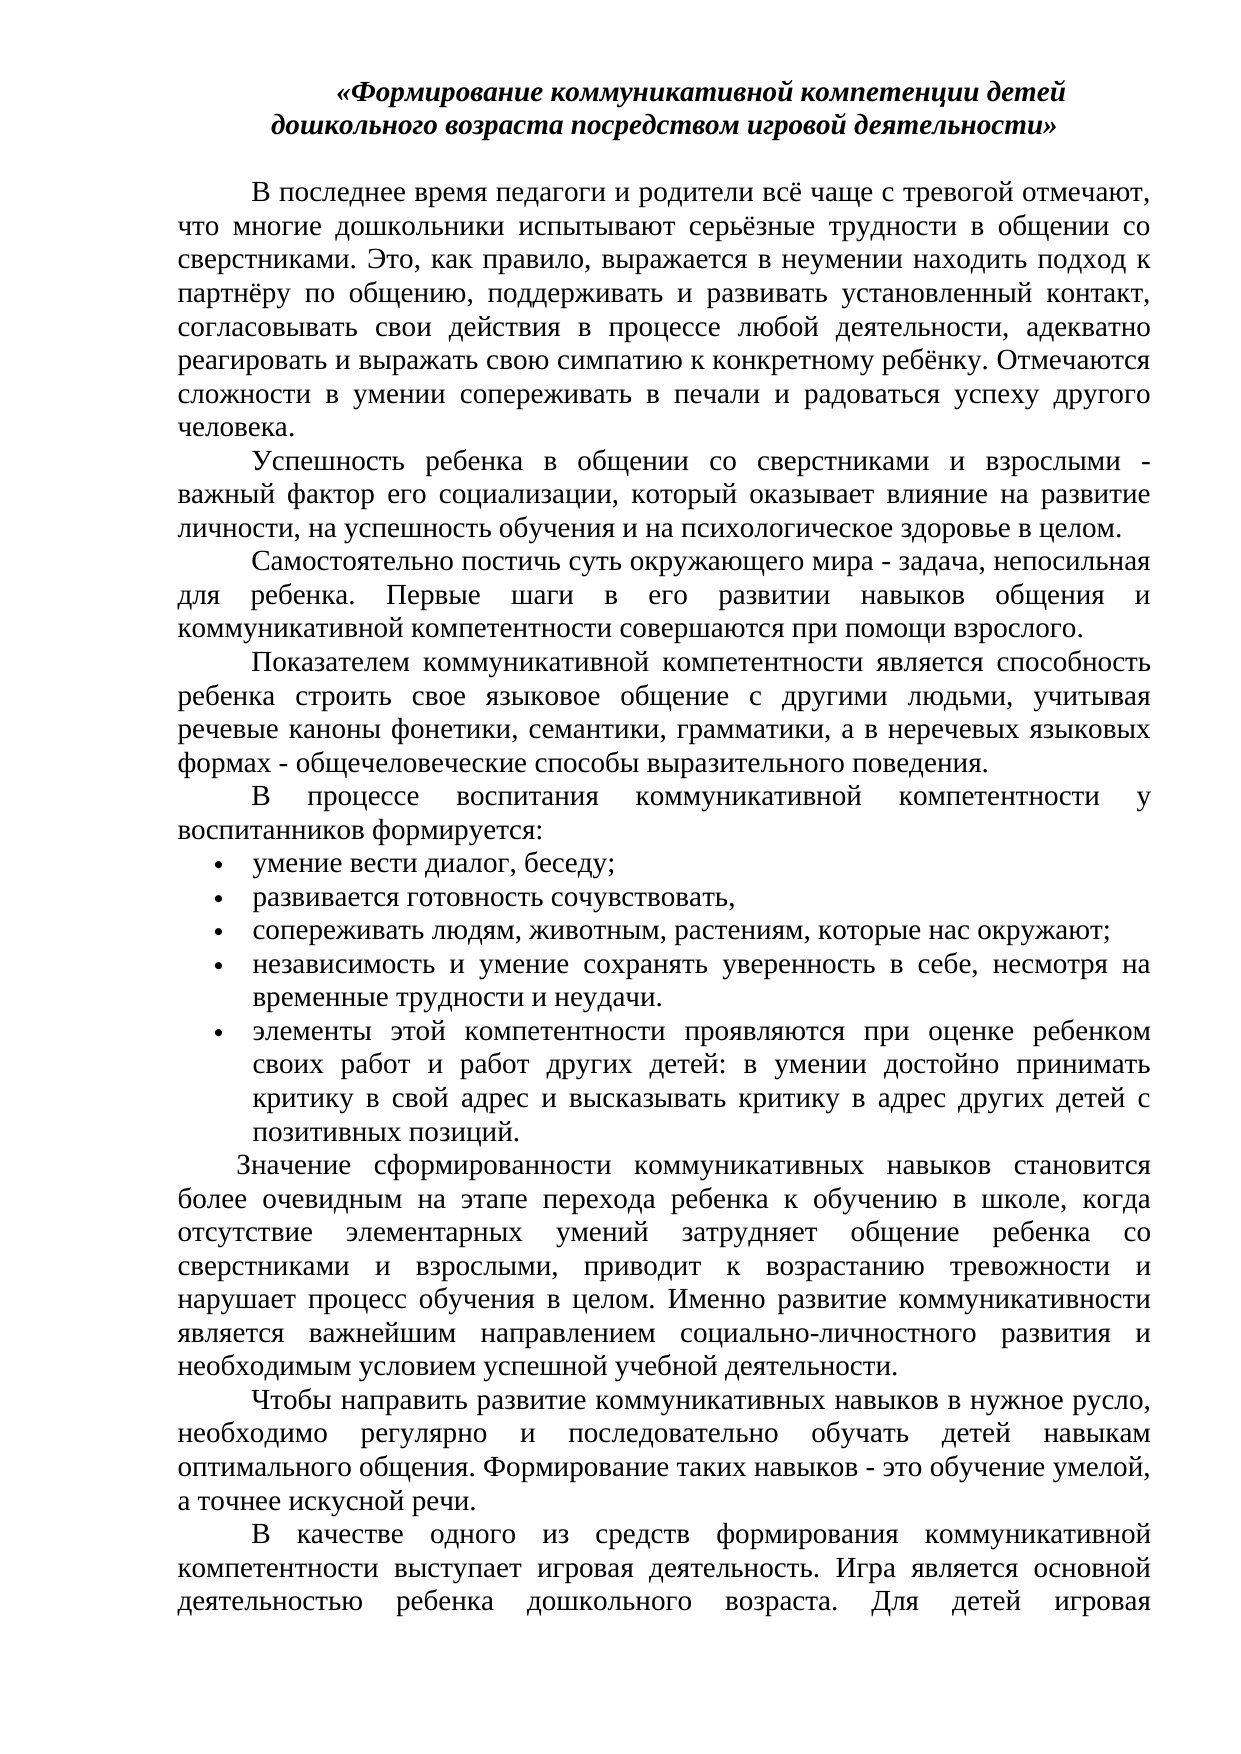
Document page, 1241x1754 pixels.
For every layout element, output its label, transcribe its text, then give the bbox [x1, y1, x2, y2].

text В процессе воспитания коммуникативной компетентности у воспитанников формируется: [177, 778, 1152, 845]
list независимость и умение сохранять уверенность в себе, несмотря на временные трудности и неудачи. [215, 946, 1152, 1013]
text Показателем коммуникативной компетентности является способность ребенка строить свое языковое общение с другими людьми, учитывая речевые каноны фонетики, семантики, грамматики, а в неречевых языковых формах - общечеловеческие способы выразительного поведения. [177, 644, 1152, 778]
text «Формирование коммуникативной компетенции детей дошкольного возраста посредством игровой деятельности» [177, 74, 1152, 141]
text Успешность ребенка в общении со сверстниками и взрослыми - важный фактор его социализации, который оказывает влияние на развитие личности, на успешность обучения и на психологическое здоровье в целом. [177, 443, 1152, 543]
list развивается готовность сочувствовать, [215, 879, 1152, 912]
list Значение сформированности коммуникативных навыков становится более очевидным на этапе перехода ребенка к обучению в школе, когда отсутствие элементарных умений затрудняет общение ребенка со сверстниками и взрослыми, приводит к возрастанию тревожности и нарушает процесс обучения в целом. Именно развитие коммуникативности является важнейшим направлением социально-личностного развития и необходимым условием успешной учебной деятельности. [177, 1147, 1152, 1382]
list элементы этой компетентности проявляются при оценке ребенком своих работ и работ других детей: в умении достойно принимать критику в свой адрес и высказывать критику в адрес других детей с позитивных позиций. [215, 1013, 1152, 1147]
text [177, 1516, 1152, 1617]
text Чтобы направить развитие коммуникативных навыков в нужное русло, необходимо регулярно и последовательно обучать детей навыкам оптимального общения. Формирование таких навыков - это обучение умелой, а точнее искусной речи. [177, 1382, 1152, 1516]
text Самостоятельно постичь суть окружающего мира - задача, непосильная для ребенка. Первые шаги в его развитии навыков общения и коммуникативной компетентности совершаются при помощи взрослого. [177, 543, 1152, 644]
list сопереживать людям, животным, растениям, которые нас окружают; [215, 912, 1152, 946]
text В последнее время педагоги и родители всё чаще с тревогой отмечают, что многие дошкольники испытывают серьёзные трудности в общении со сверстниками. Это, как правило, выражается в неумении находить подход к партнёру по общению, поддерживать и развивать установленный контакт, согласовывать свои действия в процессе любой деятельности, адекватно реагировать и выражать свою симпатию к конкретному ребёнку. Отмечаются сложности в умении сопереживать в печали и радоваться успеху другого человека. [177, 174, 1152, 443]
list умение вести диалог, беседу; [215, 845, 1152, 879]
